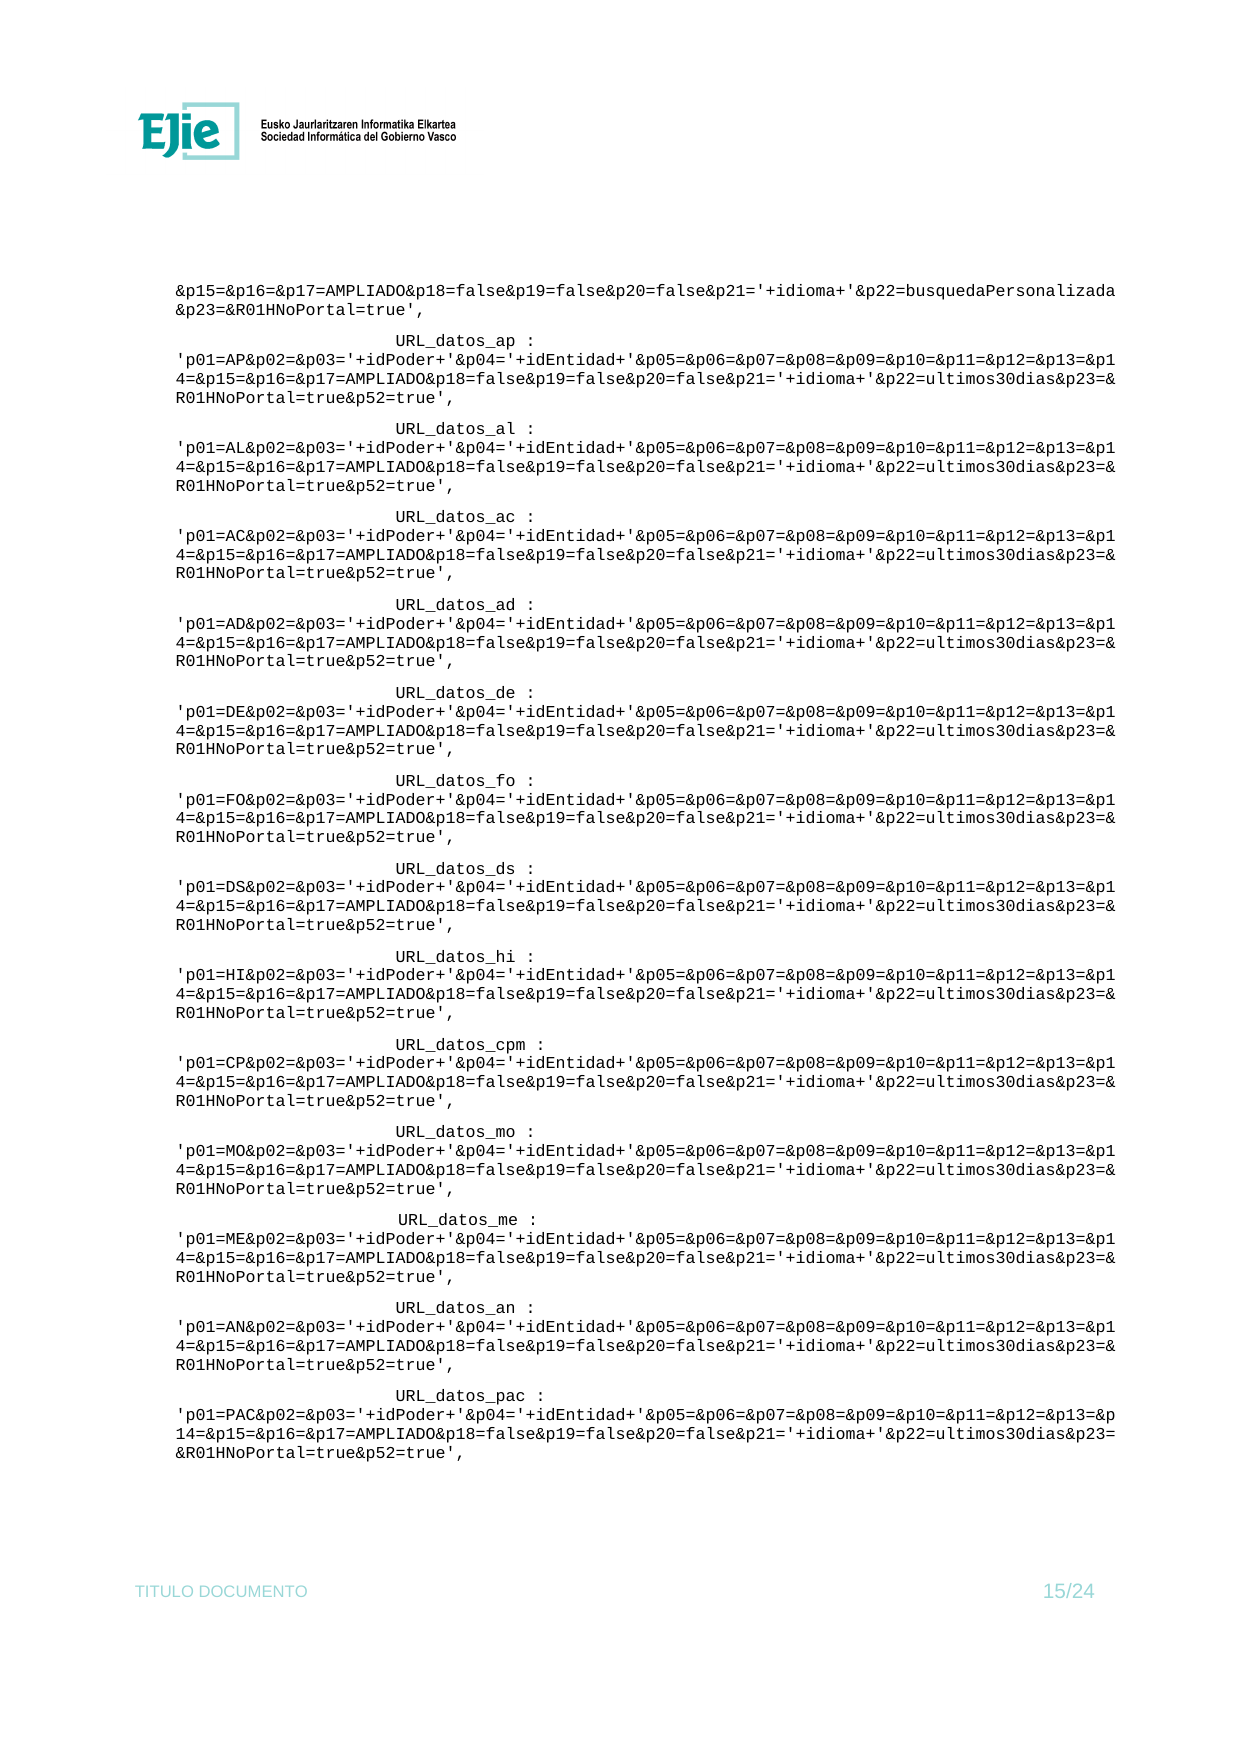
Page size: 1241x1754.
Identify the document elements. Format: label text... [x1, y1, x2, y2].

text URL_datos_mo : 'p01=MO&p02=&p03='+idPoder+'&p04='+idEntidad+'&p05=&p06=&p07=&p08=&p09=&p10=&p11=&p12=&p13=&p14=&p15=&p16=&p17=AMPLIADO&p18=false&p19=false&p20=false&p21='+idioma+'&p22=ultimos30dias&p23=&R01HNoPortal=true&p52=true', [175, 1124, 1125, 1199]
text URL_datos_fo : 'p01=FO&p02=&p03='+idPoder+'&p04='+idEntidad+'&p05=&p06=&p07=&p08=&p09=&p10=&p11=&p12=&p13=&p14=&p15=&p16=&p17=AMPLIADO&p18=false&p19=false&p20=false&p21='+idioma+'&p22=ultimos30dias&p23=&R01HNoPortal=true&p52=true', [175, 772, 1125, 848]
text URL_datos_ds : 'p01=DS&p02=&p03='+idPoder+'&p04='+idEntidad+'&p05=&p06=&p07=&p08=&p09=&p10=&p11=&p12=&p13=&p14=&p15=&p16=&p17=AMPLIADO&p18=false&p19=false&p20=false&p21='+idioma+'&p22=ultimos30dias&p23=&R01HNoPortal=true&p52=true', [175, 860, 1125, 936]
text URL_datos_hi : 'p01=HI&p02=&p03='+idPoder+'&p04='+idEntidad+'&p05=&p06=&p07=&p08=&p09=&p10=&p11=&p12=&p13=&p14=&p15=&p16=&p17=AMPLIADO&p18=false&p19=false&p20=false&p21='+idioma+'&p22=ultimos30dias&p23=&R01HNoPortal=true&p52=true', [175, 948, 1125, 1023]
picture [106, 87, 485, 175]
text URL_datos_ad : 'p01=AD&p02=&p03='+idPoder+'&p04='+idEntidad+'&p05=&p06=&p07=&p08=&p09=&p10=&p11=&p12=&p13=&p14=&p15=&p16=&p17=AMPLIADO&p18=false&p19=false&p20=false&p21='+idioma+'&p22=ultimos30dias&p23=&R01HNoPortal=true&p52=true', [175, 596, 1125, 672]
text URL_datos_al : 'p01=AL&p02=&p03='+idPoder+'&p04='+idEntidad+'&p05=&p06=&p07=&p08=&p09=&p10=&p11=&p12=&p13=&p14=&p15=&p16=&p17=AMPLIADO&p18=false&p19=false&p20=false&p21='+idioma+'&p22=ultimos30dias&p23=&R01HNoPortal=true&p52=true', [175, 421, 1125, 496]
text URL_datos_ap : 'p01=AP&p02=&p03='+idPoder+'&p04='+idEntidad+'&p05=&p06=&p07=&p08=&p09=&p10=&p11=&p12=&p13=&p14=&p15=&p16=&p17=AMPLIADO&p18=false&p19=false&p20=false&p21='+idioma+'&p22=ultimos30dias&p23=&R01HNoPortal=true&p52=true', [175, 333, 1125, 408]
text URL_datos_an : 'p01=AN&p02=&p03='+idPoder+'&p04='+idEntidad+'&p05=&p06=&p07=&p08=&p09=&p10=&p11=&p12=&p13=&p14=&p15=&p16=&p17=AMPLIADO&p18=false&p19=false&p20=false&p21='+idioma+'&p22=ultimos30dias&p23=&R01HNoPortal=true&p52=true', [175, 1300, 1125, 1375]
text URL_datos_pac : 'p01=PAC&p02=&p03='+idPoder+'&p04='+idEntidad+'&p05=&p06=&p07=&p08=&p09=&p10=&p11=&p12=&p13=&p14=&p15=&p16=&p17=AMPLIADO&p18=false&p19=false&p20=false&p21='+idioma+'&p22=ultimos30dias&p23=&R01HNoPortal=true&p52=true', [175, 1388, 1125, 1463]
text URL_datos_me : 'p01=ME&p02=&p03='+idPoder+'&p04='+idEntidad+'&p05=&p06=&p07=&p08=&p09=&p10=&p11=&p12=&p13=&p14=&p15=&p16=&p17=AMPLIADO&p18=false&p19=false&p20=false&p21='+idioma+'&p22=ultimos30dias&p23=&R01HNoPortal=true&p52=true', [175, 1212, 1125, 1287]
text URL_datos_de : 'p01=DE&p02=&p03='+idPoder+'&p04='+idEntidad+'&p05=&p06=&p07=&p08=&p09=&p10=&p11=&p12=&p13=&p14=&p15=&p16=&p17=AMPLIADO&p18=false&p19=false&p20=false&p21='+idioma+'&p22=ultimos30dias&p23=&R01HNoPortal=true&p52=true', [175, 684, 1125, 760]
text URL_datos_ac : 'p01=AC&p02=&p03='+idPoder+'&p04='+idEntidad+'&p05=&p06=&p07=&p08=&p09=&p10=&p11=&p12=&p13=&p14=&p15=&p16=&p17=AMPLIADO&p18=false&p19=false&p20=false&p21='+idioma+'&p22=ultimos30dias&p23=&R01HNoPortal=true&p52=true', [175, 508, 1125, 584]
text URL_datos_cpm : 'p01=CP&p02=&p03='+idPoder+'&p04='+idEntidad+'&p05=&p06=&p07=&p08=&p09=&p10=&p11=&p12=&p13=&p14=&p15=&p16=&p17=AMPLIADO&p18=false&p19=false&p20=false&p21='+idioma+'&p22=ultimos30dias&p23=&R01HNoPortal=true&p52=true', [175, 1036, 1125, 1111]
